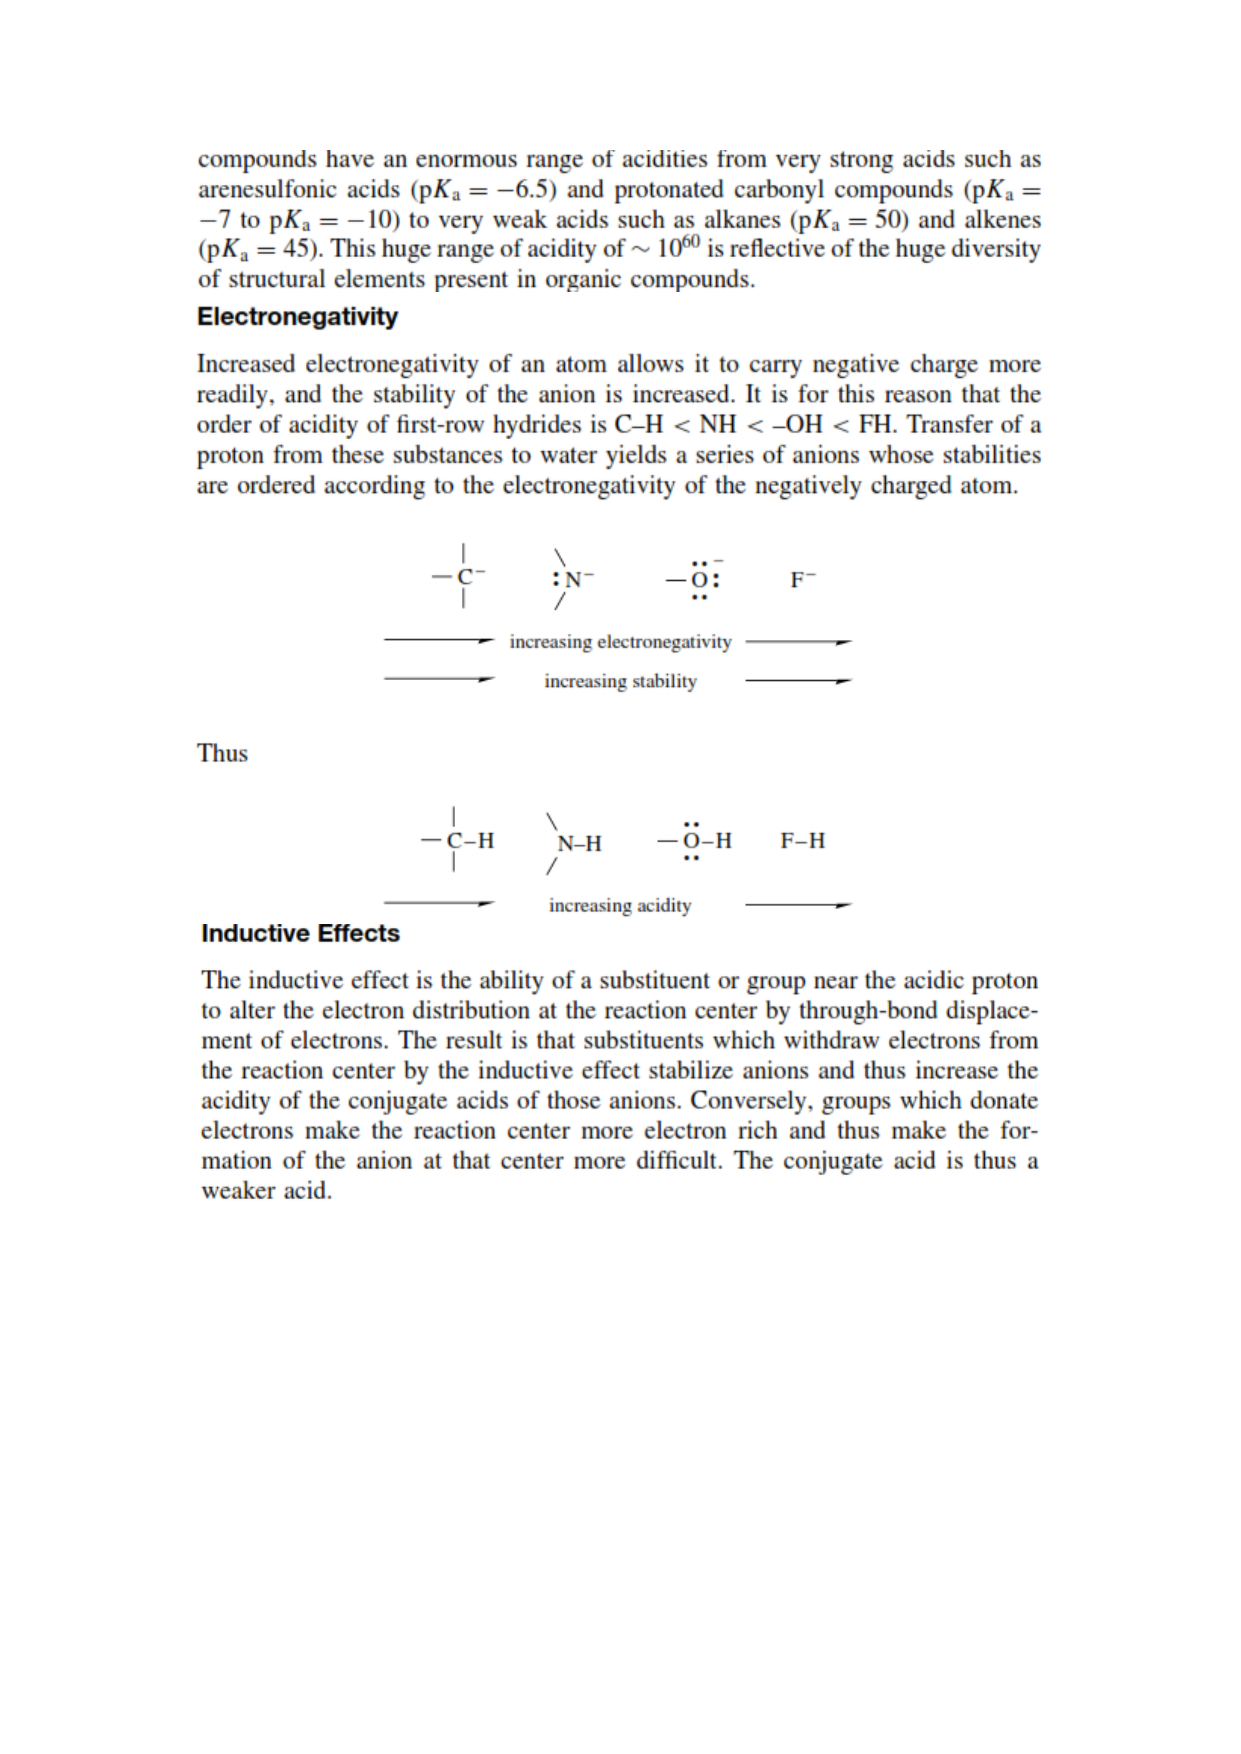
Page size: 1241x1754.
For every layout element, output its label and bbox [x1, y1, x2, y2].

picture [187, 150, 1053, 292]
picture [187, 924, 1053, 1208]
picture [187, 295, 1053, 921]
